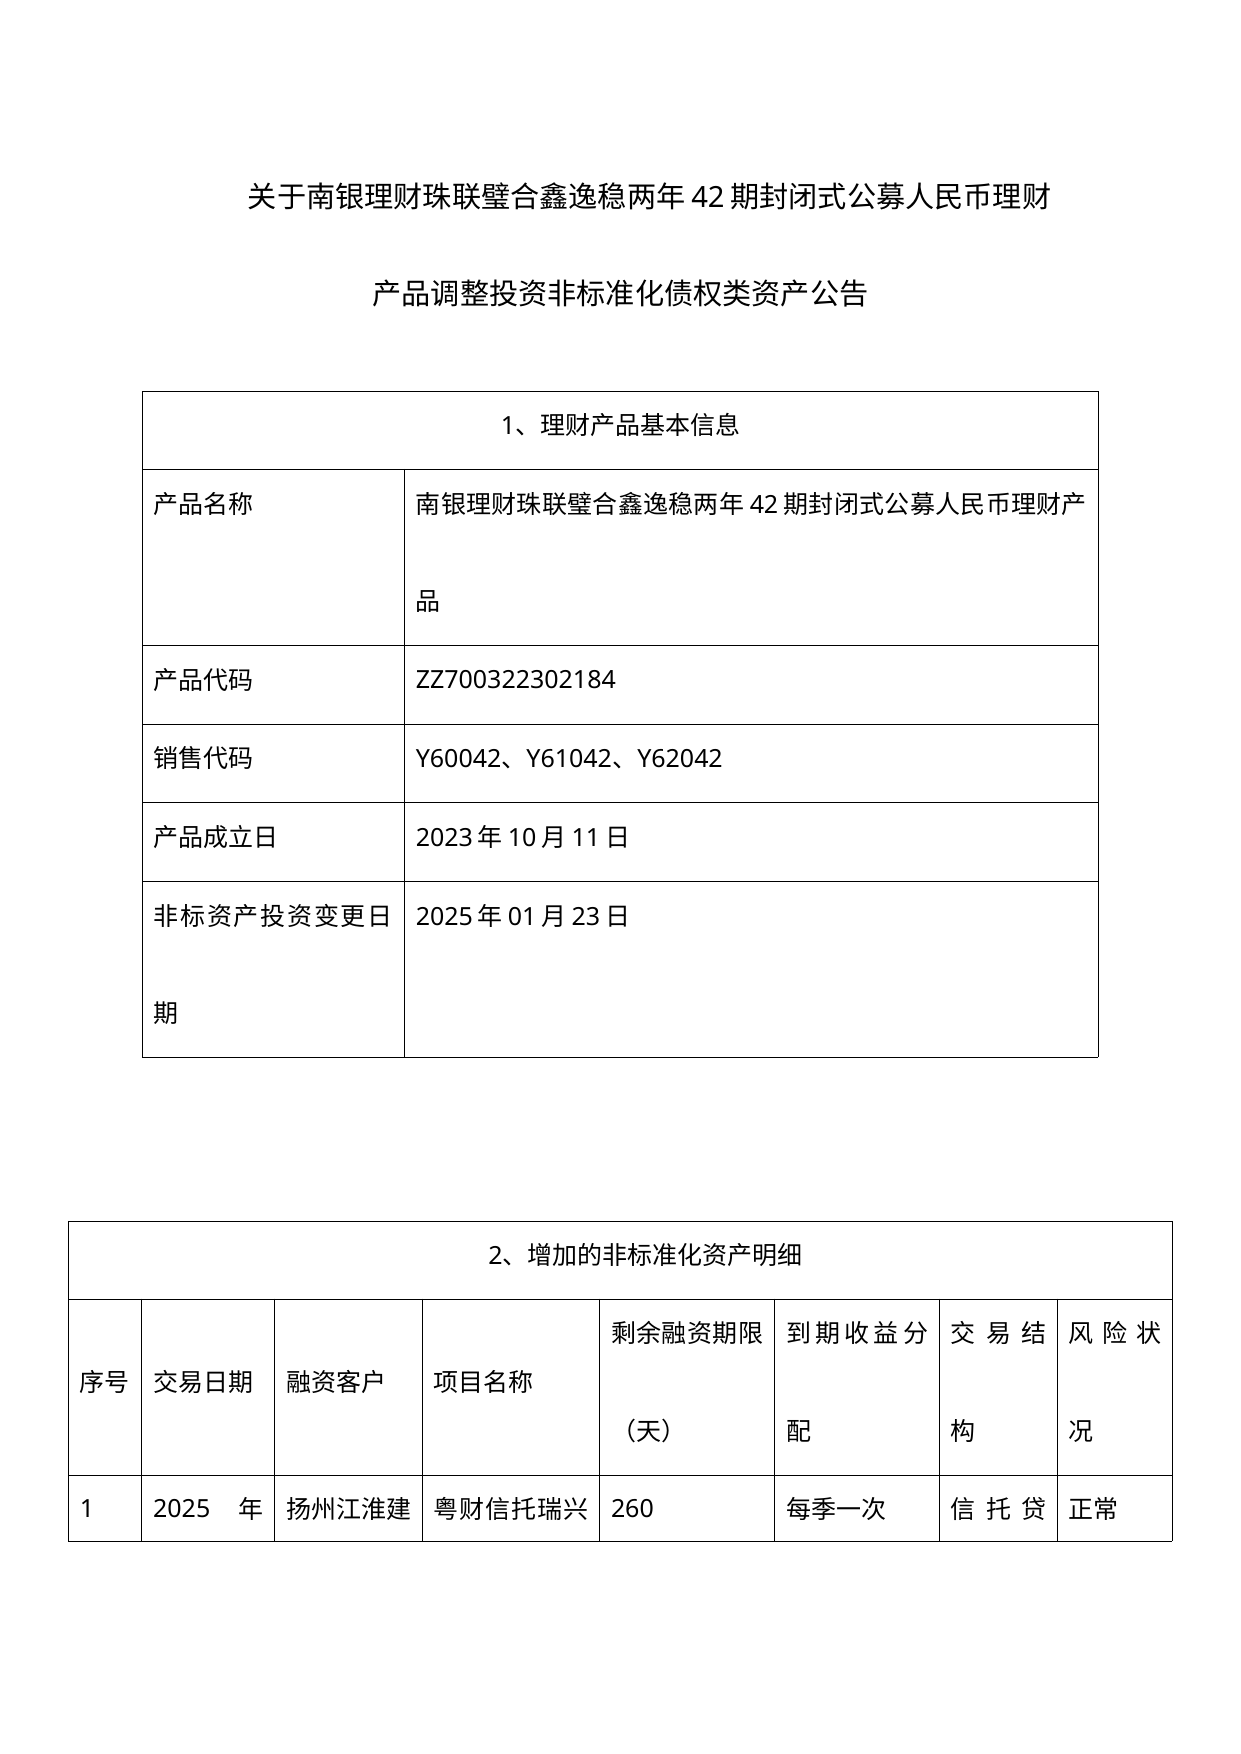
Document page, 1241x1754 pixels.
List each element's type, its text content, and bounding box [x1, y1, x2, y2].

table_cell 每季一次 [775, 1476, 939, 1541]
table_header 1、理财产品基本信息 [143, 392, 1098, 469]
table_cell Y60042、Y61042、Y62042 [405, 725, 1098, 802]
table_cell ZZ700322302184 [405, 646, 1098, 723]
table_cell 序号 [69, 1300, 141, 1474]
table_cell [423, 1476, 599, 1541]
text 关于南银理财珠联璧合鑫逸稳两年42期封闭式公募人民币理财产品调整投资非标准化债权类资产公告 [187, 162, 1053, 324]
table_cell 2023年10月11日 [405, 803, 1098, 881]
table_cell 到期收益分配 [775, 1300, 939, 1474]
table_cell 产品名称 [143, 470, 404, 645]
table_cell 1 [69, 1476, 141, 1541]
table_cell 南银理财珠联璧合鑫逸稳两年42期封闭式公募人民币理财产品 [405, 470, 1098, 645]
table_cell 扬州江淮建设发展有限公司 [275, 1476, 422, 1541]
table_cell 项目名称 [423, 1300, 599, 1474]
table_cell 融资客户 [275, 1300, 422, 1474]
table_cell 剩余融资期限（天） [600, 1300, 774, 1474]
table_header 2、增加的非标准化资产明细 [69, 1222, 1172, 1298]
table_cell 交易日期 [142, 1300, 274, 1474]
table_cell 销售代码 [143, 725, 404, 802]
table_cell 交易结构 [940, 1300, 1057, 1474]
table_cell 风险状况 [1058, 1300, 1172, 1474]
table_cell 非标资产投资变更日期 [143, 882, 404, 1057]
table_cell 2025年01月23日 [405, 882, 1098, 1057]
table_cell 2025年01月23日 [142, 1476, 274, 1541]
table_cell 260 [600, 1476, 774, 1541]
table_cell 信托贷款 [940, 1476, 1057, 1541]
table_cell 正常 [1058, 1476, 1172, 1541]
table_cell 产品代码 [143, 646, 404, 723]
table_cell 产品成立日 [143, 803, 404, 881]
